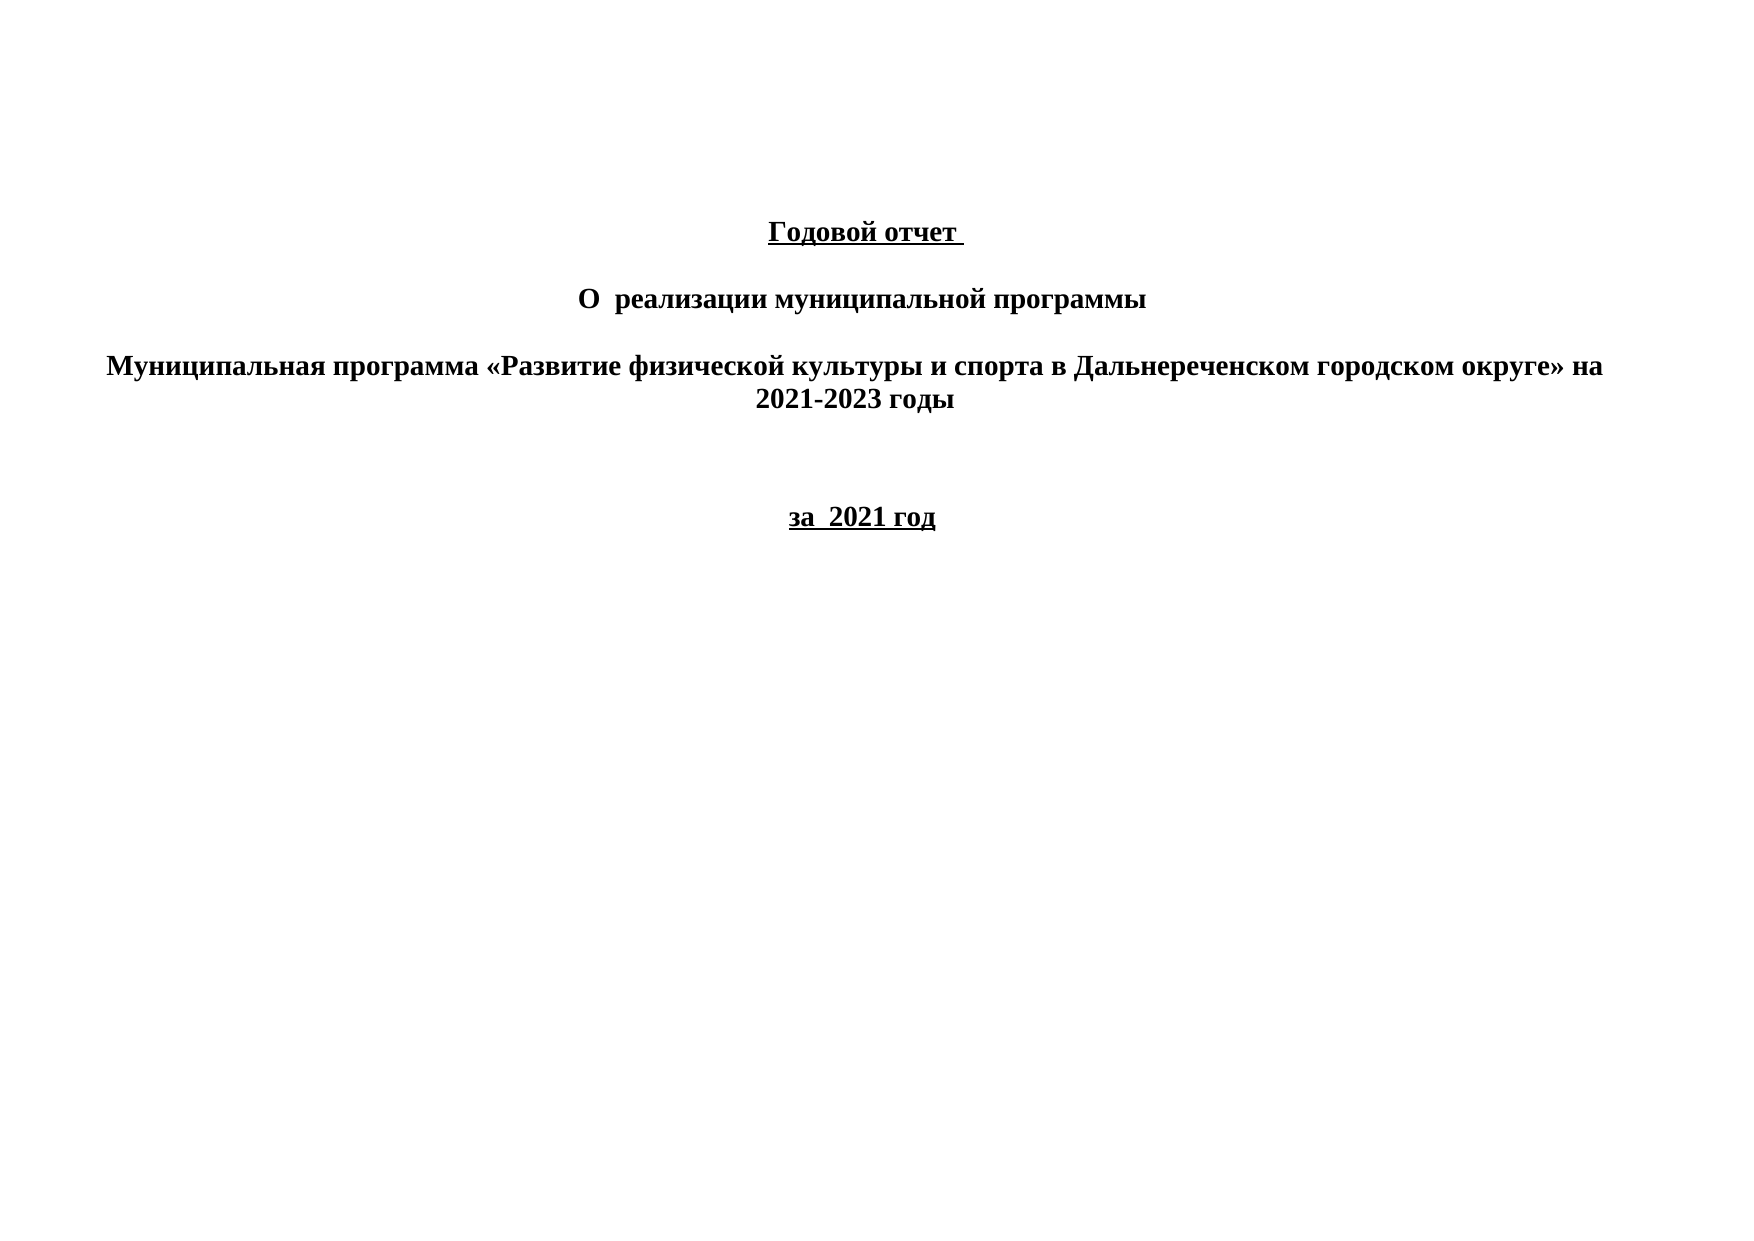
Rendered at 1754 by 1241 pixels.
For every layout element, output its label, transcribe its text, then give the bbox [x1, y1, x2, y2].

text за 2021 год [89, 499, 1636, 533]
text Муниципальная программа «Развитие физической культуры и спорта в Дальнереченском городском округе» на 2021-2023 годы [89, 348, 1621, 415]
text Годовой отчет [89, 214, 1636, 247]
text О реализации муниципальной программы [89, 281, 1636, 314]
